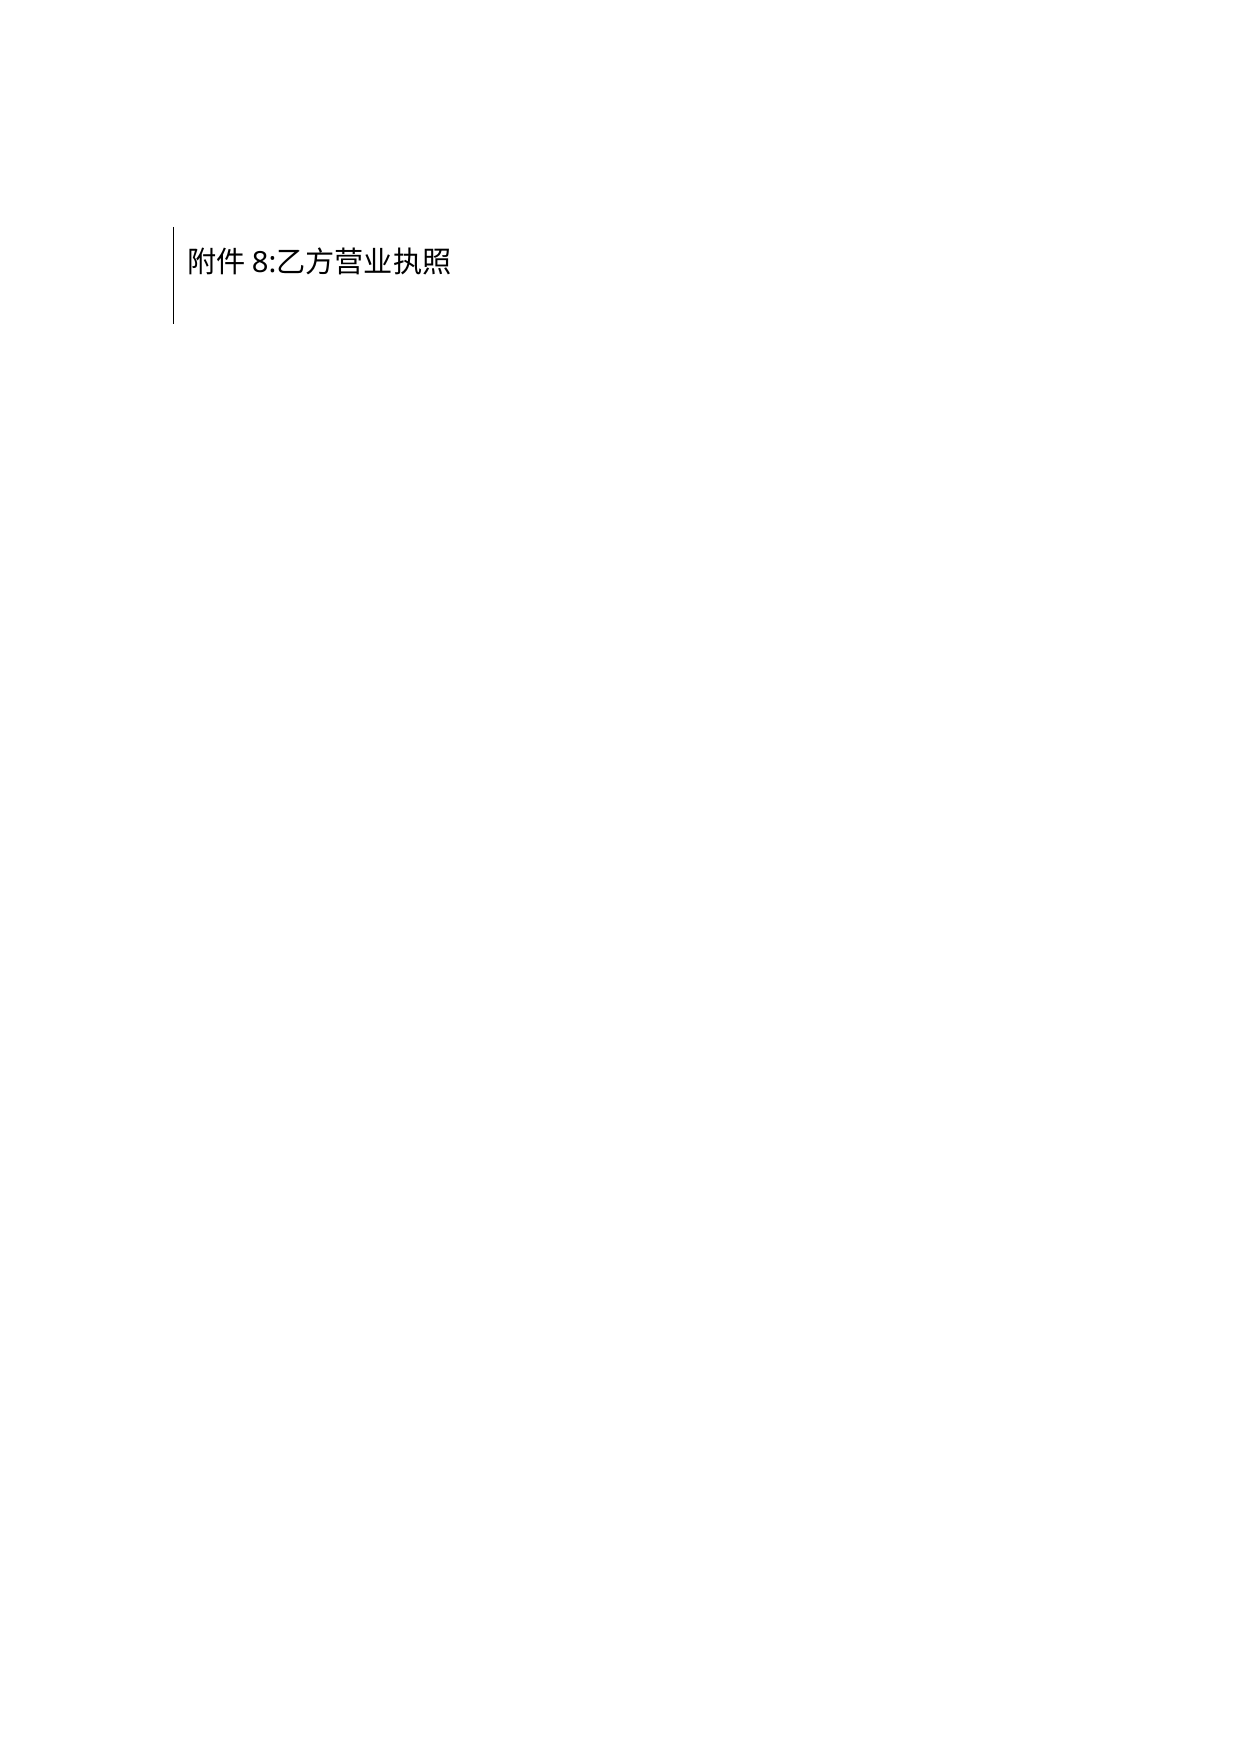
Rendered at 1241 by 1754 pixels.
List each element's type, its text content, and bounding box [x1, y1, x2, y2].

text 附件8:乙方营业执照 [187, 227, 1053, 292]
